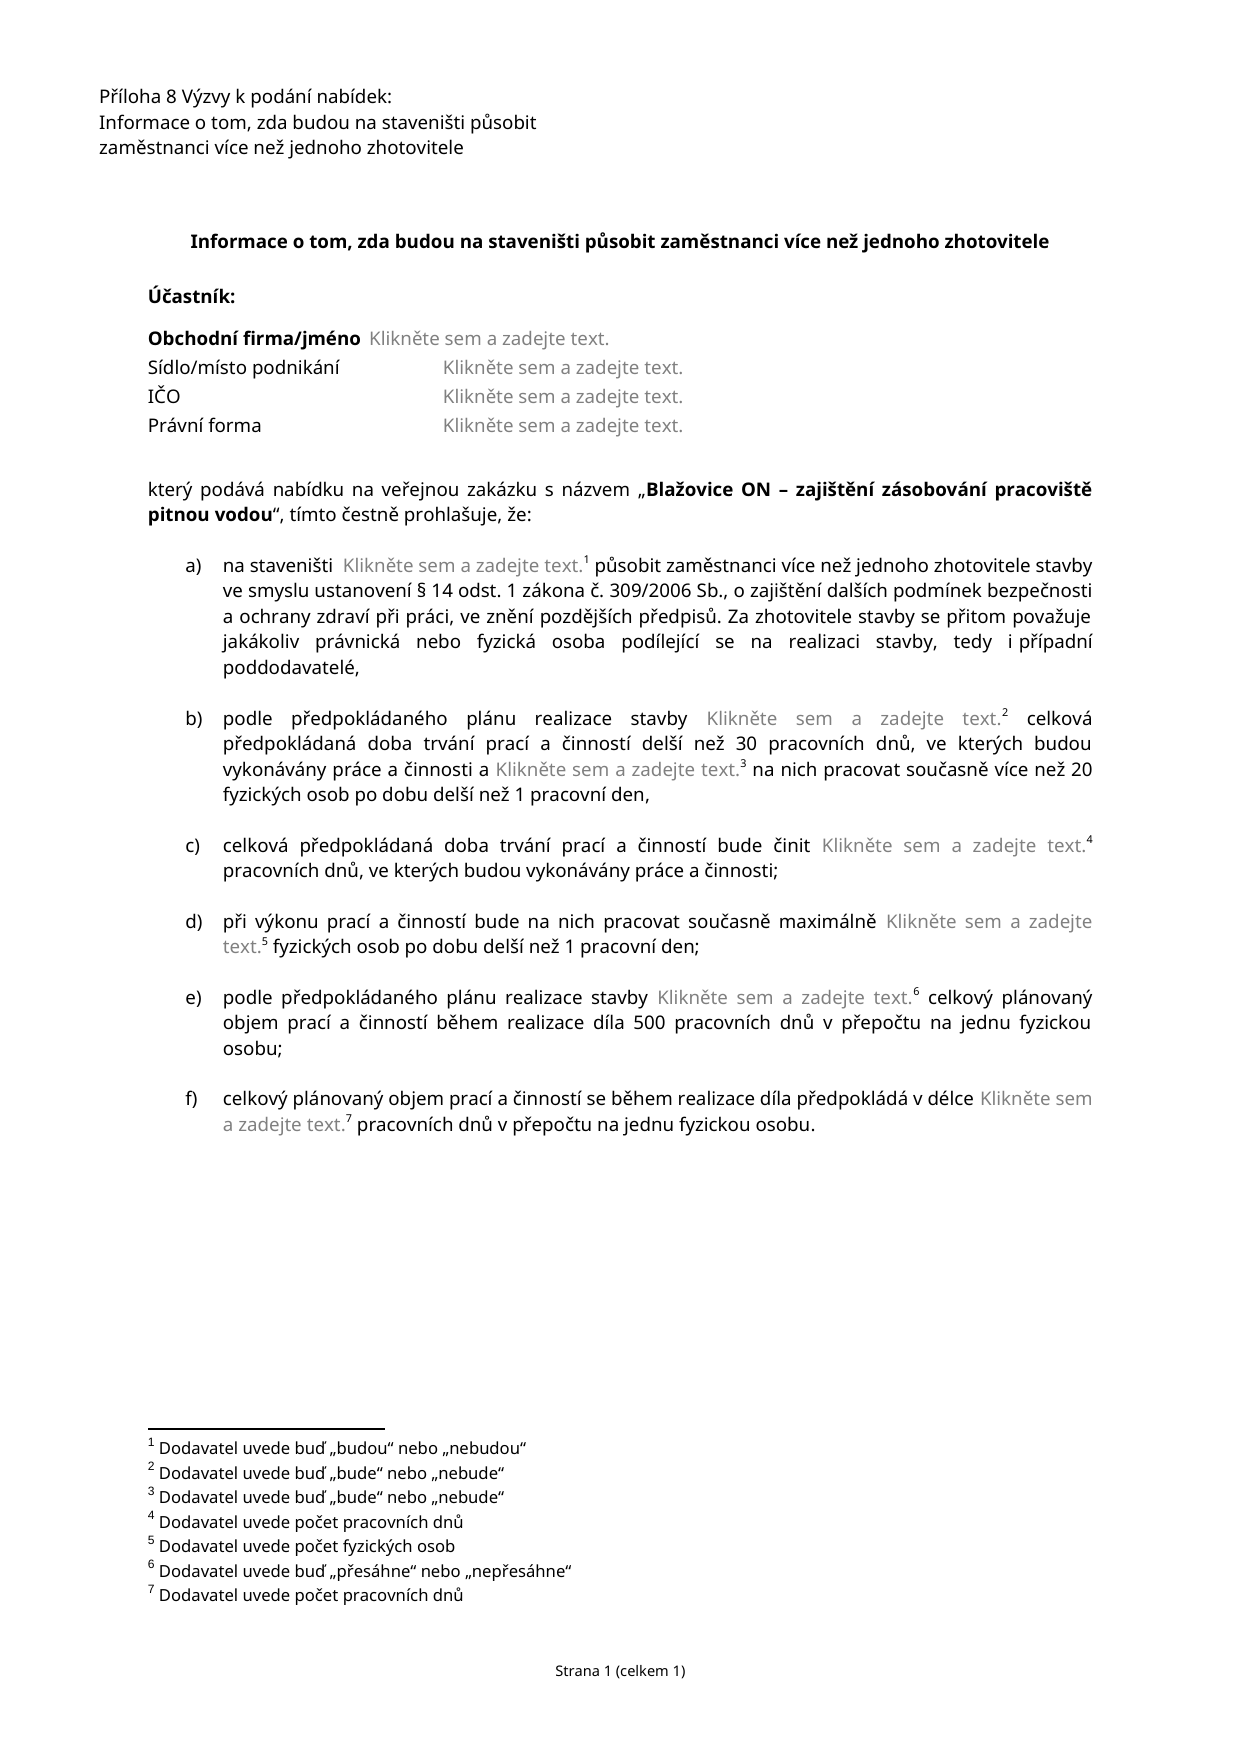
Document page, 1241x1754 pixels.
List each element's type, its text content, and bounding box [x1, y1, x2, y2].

list celková předpokládaná doba trvání prací a činností bude činit pracovních dnů, ve kterých budou vykonávány práce a činnosti; [185, 832, 1093, 883]
list na staveništi působit zaměstnanci více než jednoho zhotovitele stavby ve smyslu ustanovení § 14 odst. 1 zákona č. 309/2006 Sb., o zajištění dalších podmínek bezpečnosti a ochrany zdraví při práci, ve znění pozdějších předpisů. Za zhotovitele stavby se přitom považuje jakákoliv právnická nebo fyzická osoba podílející se na realizaci stavby, tedy i případní poddodavatelé, [185, 552, 1093, 680]
text Obchodní firma/jméno [148, 322, 1093, 351]
title Informace o tom, zda budou na staveništi působit zaměstnanci více než jednoho zhotovitele [148, 228, 1093, 254]
list podle předpokládaného plánu realizace stavby celková předpokládaná doba trvání prací a činností delší než 30 pracovních dnů, ve kterých budou vykonávány práce a činnosti a na nich pracovat současně více než 20 fyzických osob po dobu delší než 1 pracovní den, [185, 705, 1093, 807]
text který podává nabídku na veřejnou zakázku s názvem „Blažovice ON – zajištění zásobování pracoviště pitnou vodou“, tímto čestně prohlašuje, že: [148, 476, 1093, 527]
text Právní forma [148, 409, 1093, 438]
list podle předpokládaného plánu realizace stavby celkový plánovaný objem prací a činností během realizace díla 500 pracovních dnů v přepočtu na jednu fyzickou osobu; [185, 984, 1093, 1061]
list při výkonu prací a činností bude na nich pracovat současně maximálně fyzických osob po dobu delší než 1 pracovní den; [185, 908, 1093, 959]
text IČO [148, 380, 1093, 409]
list celkový plánovaný objem prací a činností se během realizace díla předpokládá v délce pracovních dnů v přepočtu na jednu fyzickou osobu. [185, 1086, 1093, 1137]
text Účastník: [148, 279, 1093, 310]
text Sídlo/místo podnikání [148, 351, 1093, 380]
